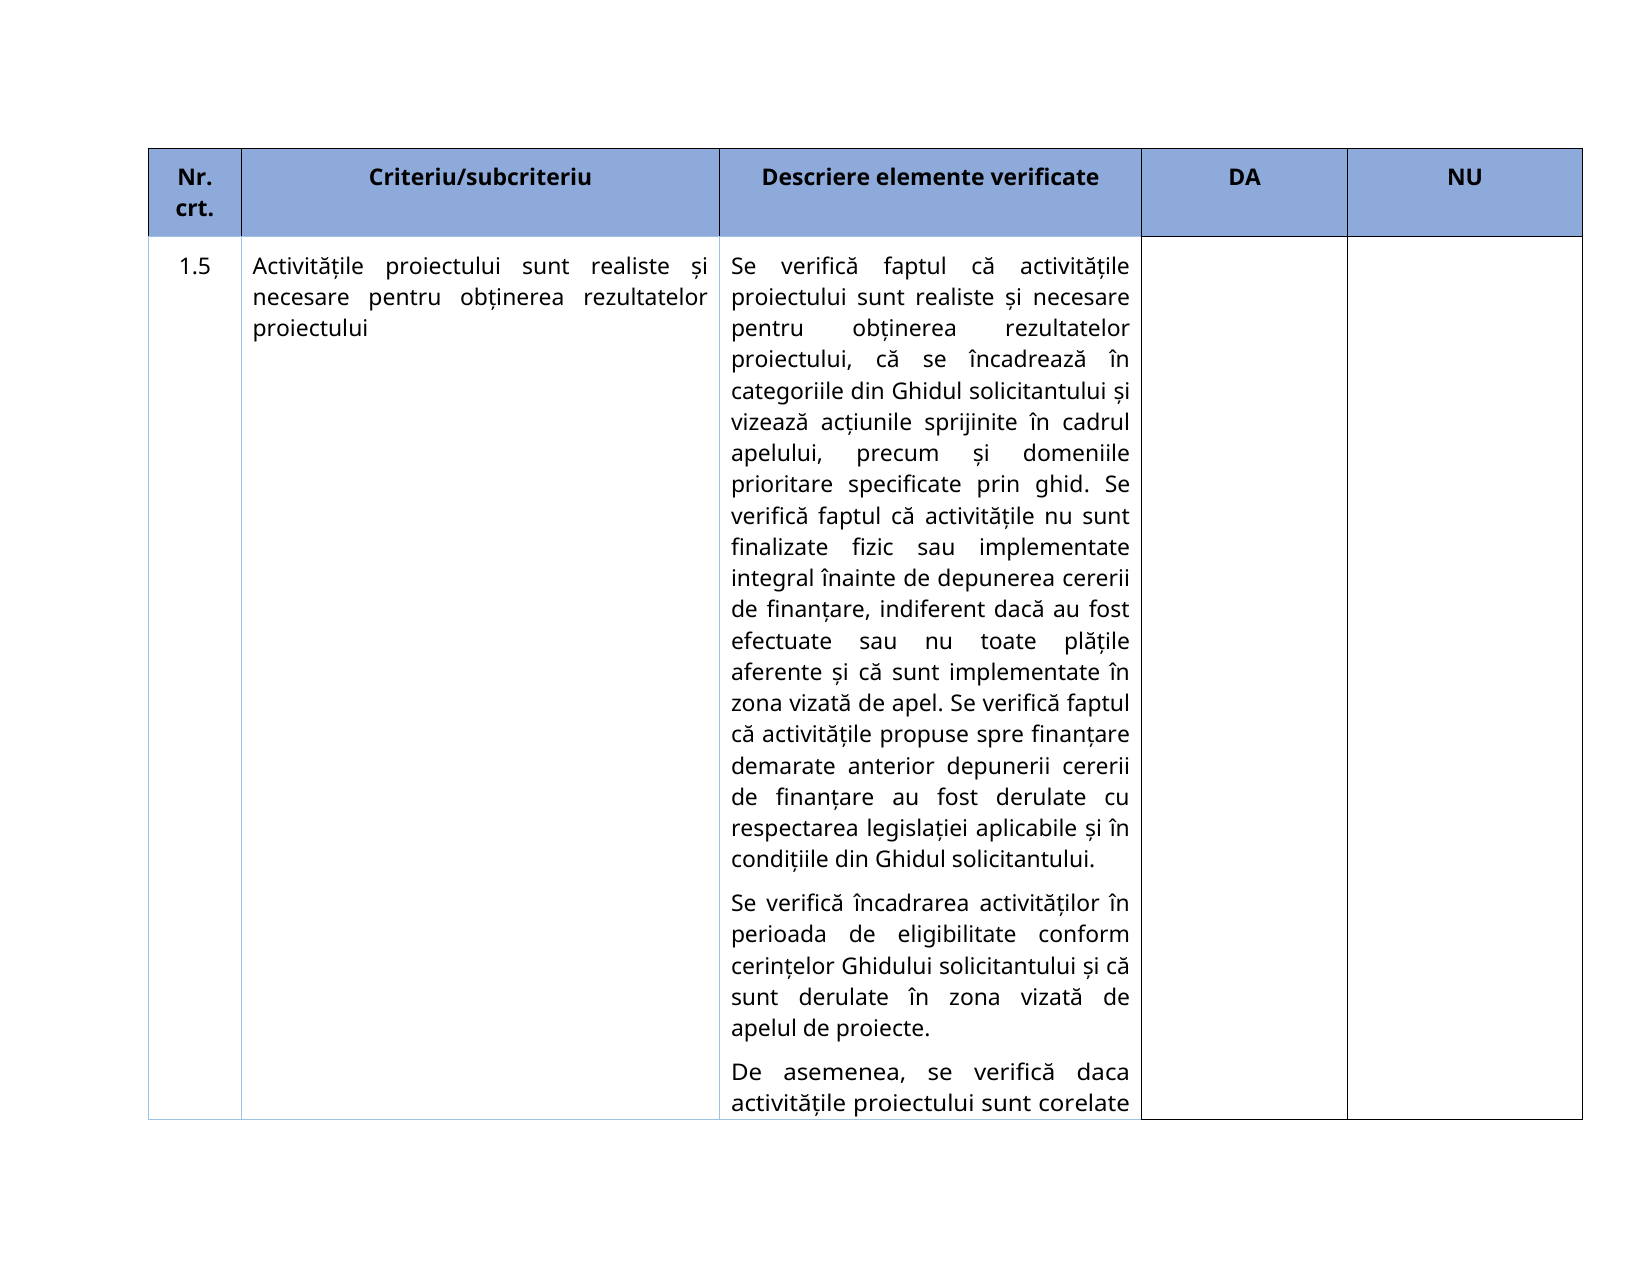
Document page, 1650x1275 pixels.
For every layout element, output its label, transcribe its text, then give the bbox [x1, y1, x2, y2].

table_header NU [1348, 149, 1582, 236]
table_header Descriere elemente verificate [720, 149, 1141, 236]
table_header DA [1142, 149, 1347, 236]
table_header Nr. crt. [149, 149, 241, 236]
table_cell 1.5 [149, 237, 241, 1118]
table_header Criteriu/subcriteriu [242, 149, 719, 236]
table_cell [1142, 237, 1347, 1118]
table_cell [242, 237, 719, 1118]
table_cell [720, 237, 1141, 1118]
table_cell [1348, 237, 1582, 1118]
